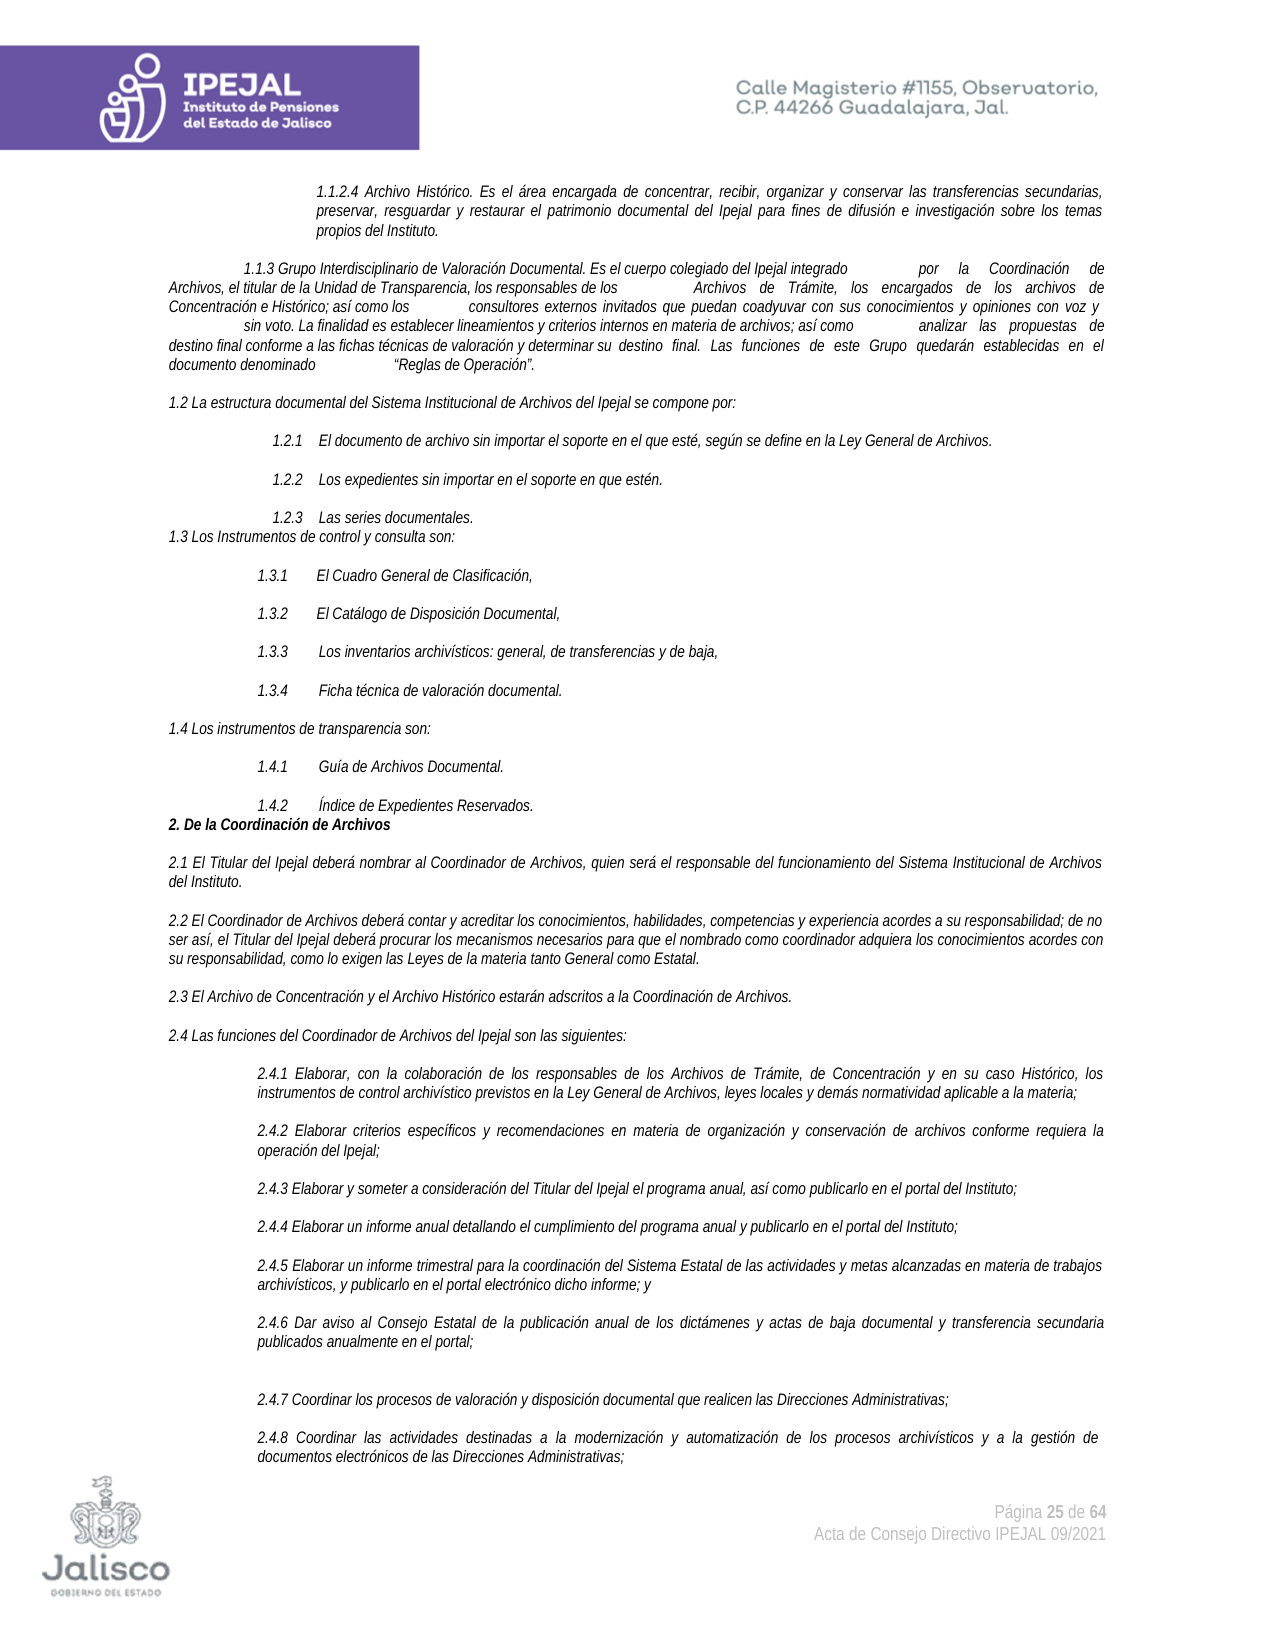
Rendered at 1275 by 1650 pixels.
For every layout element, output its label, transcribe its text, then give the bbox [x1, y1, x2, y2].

text 2.4.2 Elaborar criterios específicos y recomendaciones en materia de organización y conservación de archivos conforme requiera la operación del Ipejal; [257, 1121, 1106, 1159]
text 2.4.7 Coordinar los procesos de valoración y disposición documental que realicen las Direcciones Administrativas; [169, 1389, 1106, 1409]
text 2.4.4 Elaborar un informe anual detallando el cumplimiento del programa anual y publicarlo en el portal del Instituto; [257, 1217, 1106, 1236]
text 1.3.4 Ficha técnica de valoración documental. [228, 680, 1106, 699]
text 1.4 Los instrumentos de transparencia son: [169, 719, 1106, 738]
text 2.4.3 Elaborar y someter a consideración del Titular del Ipejal el programa anual, así como publicarlo en el portal del Instituto; [257, 1179, 1106, 1198]
text 2.2 El Coordinador de Archivos deberá contar y acreditar los conocimientos, habilidades, competencias y experiencia acordes a su responsabilidad; de no ser así, el Titular del Ipejal deberá procurar los mecanismos necesarios para que el nombrado como coordinador adquiera los conocimientos acordes con su responsabilidad, como lo exigen las Leyes de la materia tanto General como Estatal. [169, 910, 1106, 968]
text 1.2 La estructura documental del Sistema Institucional de Archivos del Ipejal se compone por: [169, 393, 1106, 412]
text 2.4.6 Dar aviso al Consejo Estatal de la publicación anual de los dictámenes y actas de baja documental y transferencia secundaria publicados anualmente en el portal; [169, 1313, 1106, 1351]
text 1.3 Los Instrumentos de control y consulta son: [169, 527, 1106, 546]
text 1.2.3 Las series documentales. [272, 508, 1012, 527]
text 2.4.8 Coordinar las actividades destinadas a la modernización y automatización de los procesos archivísticos y a la gestión de documentos electrónicos de las Direcciones Administrativas; [169, 1428, 1101, 1466]
text 2.4.5 Elaborar un informe trimestral para la coordinación del Sistema Estatal de las actividades y metas alcanzadas en materia de trabajos archivísticos, y publicarlo en el portal electrónico dicho informe; y [257, 1255, 1106, 1294]
text 1.3.1 El Cuadro General de Clasificación, [257, 565, 1106, 584]
text 2.4.1 Elaborar, con la colaboración de los responsables de los Archivos de Trámite, de Concentración y en su caso Histórico, los instrumentos de control archivístico previstos en la Ley General de Archivos, leyes locales y demás normatividad aplicable a la materia; [257, 1064, 1106, 1102]
text 1.4.1 Guía de Archivos Documental. [228, 757, 1106, 776]
text 1.1.2.4 Archivo Histórico. Es el área encargada de concentrar, recibir, organizar y conservar las transferencias secundarias, preservar, resguardar y restaurar el patrimonio documental del Ipejal para fines de difusión e investigación sobre los temas propios del Instituto. [169, 182, 1106, 239]
text 1.4.2 Índice de Expedientes Reservados. [228, 795, 1106, 814]
text 1.2.1 El documento de archivo sin importar el soporte en el que esté, según se define en la Ley General de Archivos. [272, 431, 1012, 450]
picture [0, 0, 1257, 182]
text 1.2.2 Los expedientes sin importar en el soporte en que estén. [272, 469, 1012, 489]
text 1.1.3 Grupo Interdisciplinario de Valoración Documental. Es el cuerpo colegiado del Ipejal integrado por la Coordinación de Archivos, el titular de la Unidad de Transparencia, los responsables de los Archivos de Trámite, los encargados de los archivos de Concentración e Histórico; así como los consultores externos invitados que puedan coadyuvar con sus conocimientos y opiniones con voz y sin voto. La finalidad es establecer lineamientos y criterios internos en materia de archivos; así como analizar las propuestas de destino final conforme a las fichas técnicas de valoración y determinar su destino final. Las funciones de este Grupo quedarán establecidas en el documento denominado “Reglas de Operación”. [169, 259, 1106, 374]
text 2.1 El Titular del Ipejal deberá nombrar al Coordinador de Archivos, quien será el responsable del funcionamiento del Sistema Institucional de Archivos del Instituto. [169, 853, 1106, 891]
picture [37, 1462, 176, 1616]
text 1.3.3 Los inventarios archivísticos: general, de transferencias y de baja, [228, 642, 1106, 661]
text 2.4 Las funciones del Coordinador de Archivos del Ipejal son las siguientes: [169, 1025, 1106, 1044]
text 2. De la Coordinación de Archivos [169, 814, 1106, 834]
text 1.3.2 El Catálogo de Disposición Documental, [257, 604, 1106, 623]
text 2.3 El Archivo de Concentración y el Archivo Histórico estarán adscritos a la Coordinación de Archivos. [169, 987, 1106, 1006]
